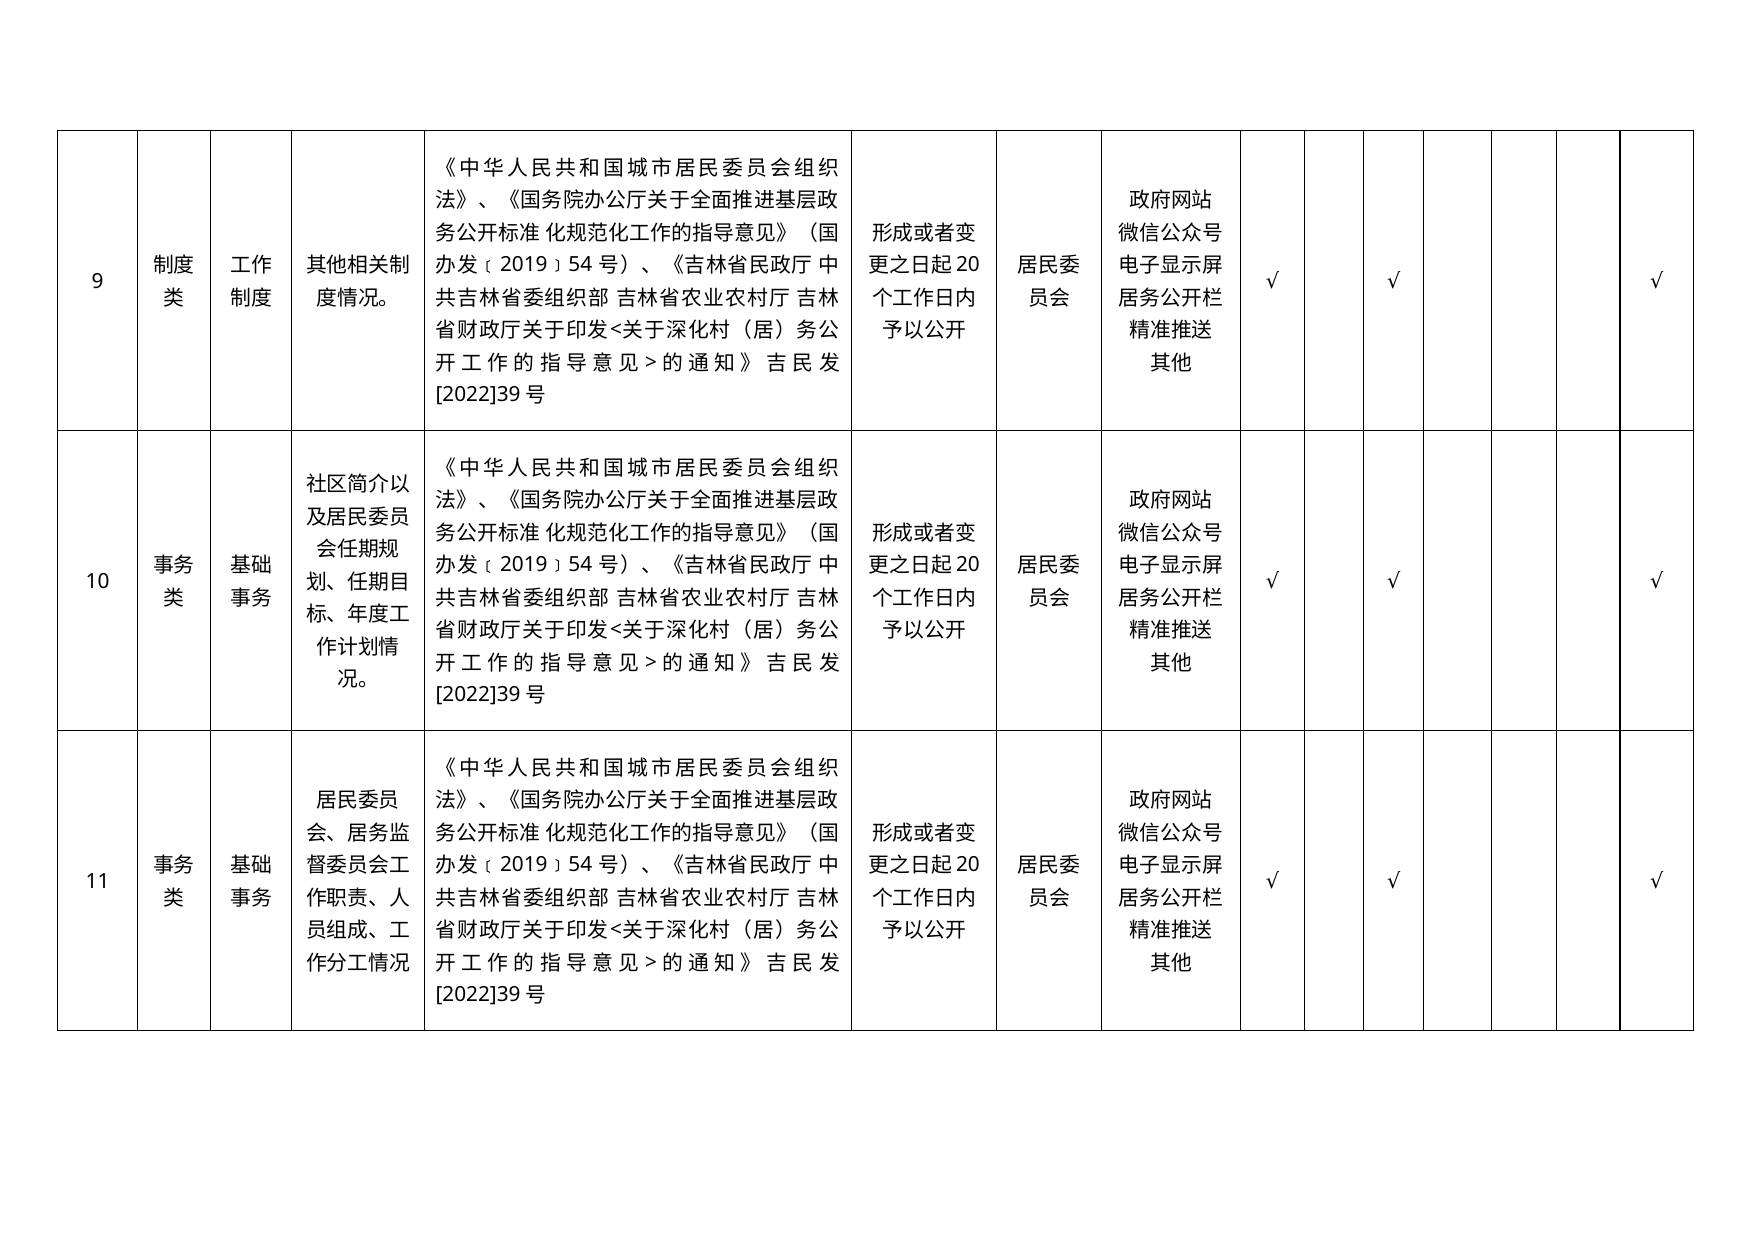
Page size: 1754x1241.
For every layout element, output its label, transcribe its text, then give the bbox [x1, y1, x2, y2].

table_cell 10 [58, 431, 137, 729]
table_cell 事务类 [138, 731, 210, 1029]
table_cell √ [1364, 731, 1423, 1029]
table_cell 形成或者变更之日起20个工作日内予以公开 [852, 431, 996, 729]
table_cell 《中华人民共和国城市居民委员会组织法》、《国务院办公厅关于全面推进基层政务公开标准 化规范化工作的指导意见》（国办发﹝2019﹞54 号）、《吉林省民政厅 中共吉林省委组织部 吉林省农业农村厅 吉林省财政厅关于印发<关于深化村（居）务公开工作的指导意见>的通知》吉民发[2022]39号 [425, 431, 851, 729]
table_cell [1557, 431, 1619, 729]
table_cell √ [1621, 431, 1693, 729]
table_cell 政府网站 微信公众号 电子显示屏 居务公开栏 精准推送 其他 [1102, 431, 1240, 729]
table_cell [1492, 731, 1556, 1029]
table_cell 事务类 [138, 431, 210, 729]
table_cell √ [1621, 731, 1693, 1029]
table_cell 居民委员会、居务监督委员会工作职责、人员组成、工作分工情况 [292, 731, 424, 1029]
table_cell √ [1241, 131, 1304, 429]
table_cell 其他相关制度情况。 [292, 131, 424, 429]
table_cell [1424, 431, 1491, 729]
table_cell [1305, 431, 1363, 729]
table_cell [1424, 731, 1491, 1029]
table_cell 11 [58, 731, 137, 1029]
table_cell √ [1364, 431, 1423, 729]
table_cell [1557, 731, 1619, 1029]
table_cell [852, 131, 996, 429]
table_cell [852, 731, 996, 1029]
table_cell √ [1241, 731, 1304, 1029]
table_cell [1557, 131, 1619, 429]
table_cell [1102, 131, 1240, 429]
table_cell 工作制度 [211, 131, 291, 429]
table_cell √ [1241, 431, 1304, 729]
table_cell 基础事务 [211, 431, 291, 729]
table_cell [1492, 131, 1556, 429]
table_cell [1102, 731, 1240, 1029]
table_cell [425, 731, 851, 1029]
table_cell 居民委员会 [997, 431, 1101, 729]
table_cell 9 [58, 131, 137, 429]
table_cell √ [1364, 131, 1423, 429]
table_cell 制度类 [138, 131, 210, 429]
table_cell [425, 131, 851, 429]
table_cell 基础事务 [211, 731, 291, 1029]
table_cell [1305, 731, 1363, 1029]
table_cell √ [1621, 131, 1693, 429]
table_cell 社区简介以及居民委员会任期规划、任期目标、年度工作计划情况。 [292, 431, 424, 729]
table_cell 居民委员会 [997, 731, 1101, 1029]
table_cell [1492, 431, 1556, 729]
table_cell [1305, 131, 1363, 429]
table_cell 居民委员会 [997, 131, 1101, 429]
table_cell [1424, 131, 1491, 429]
